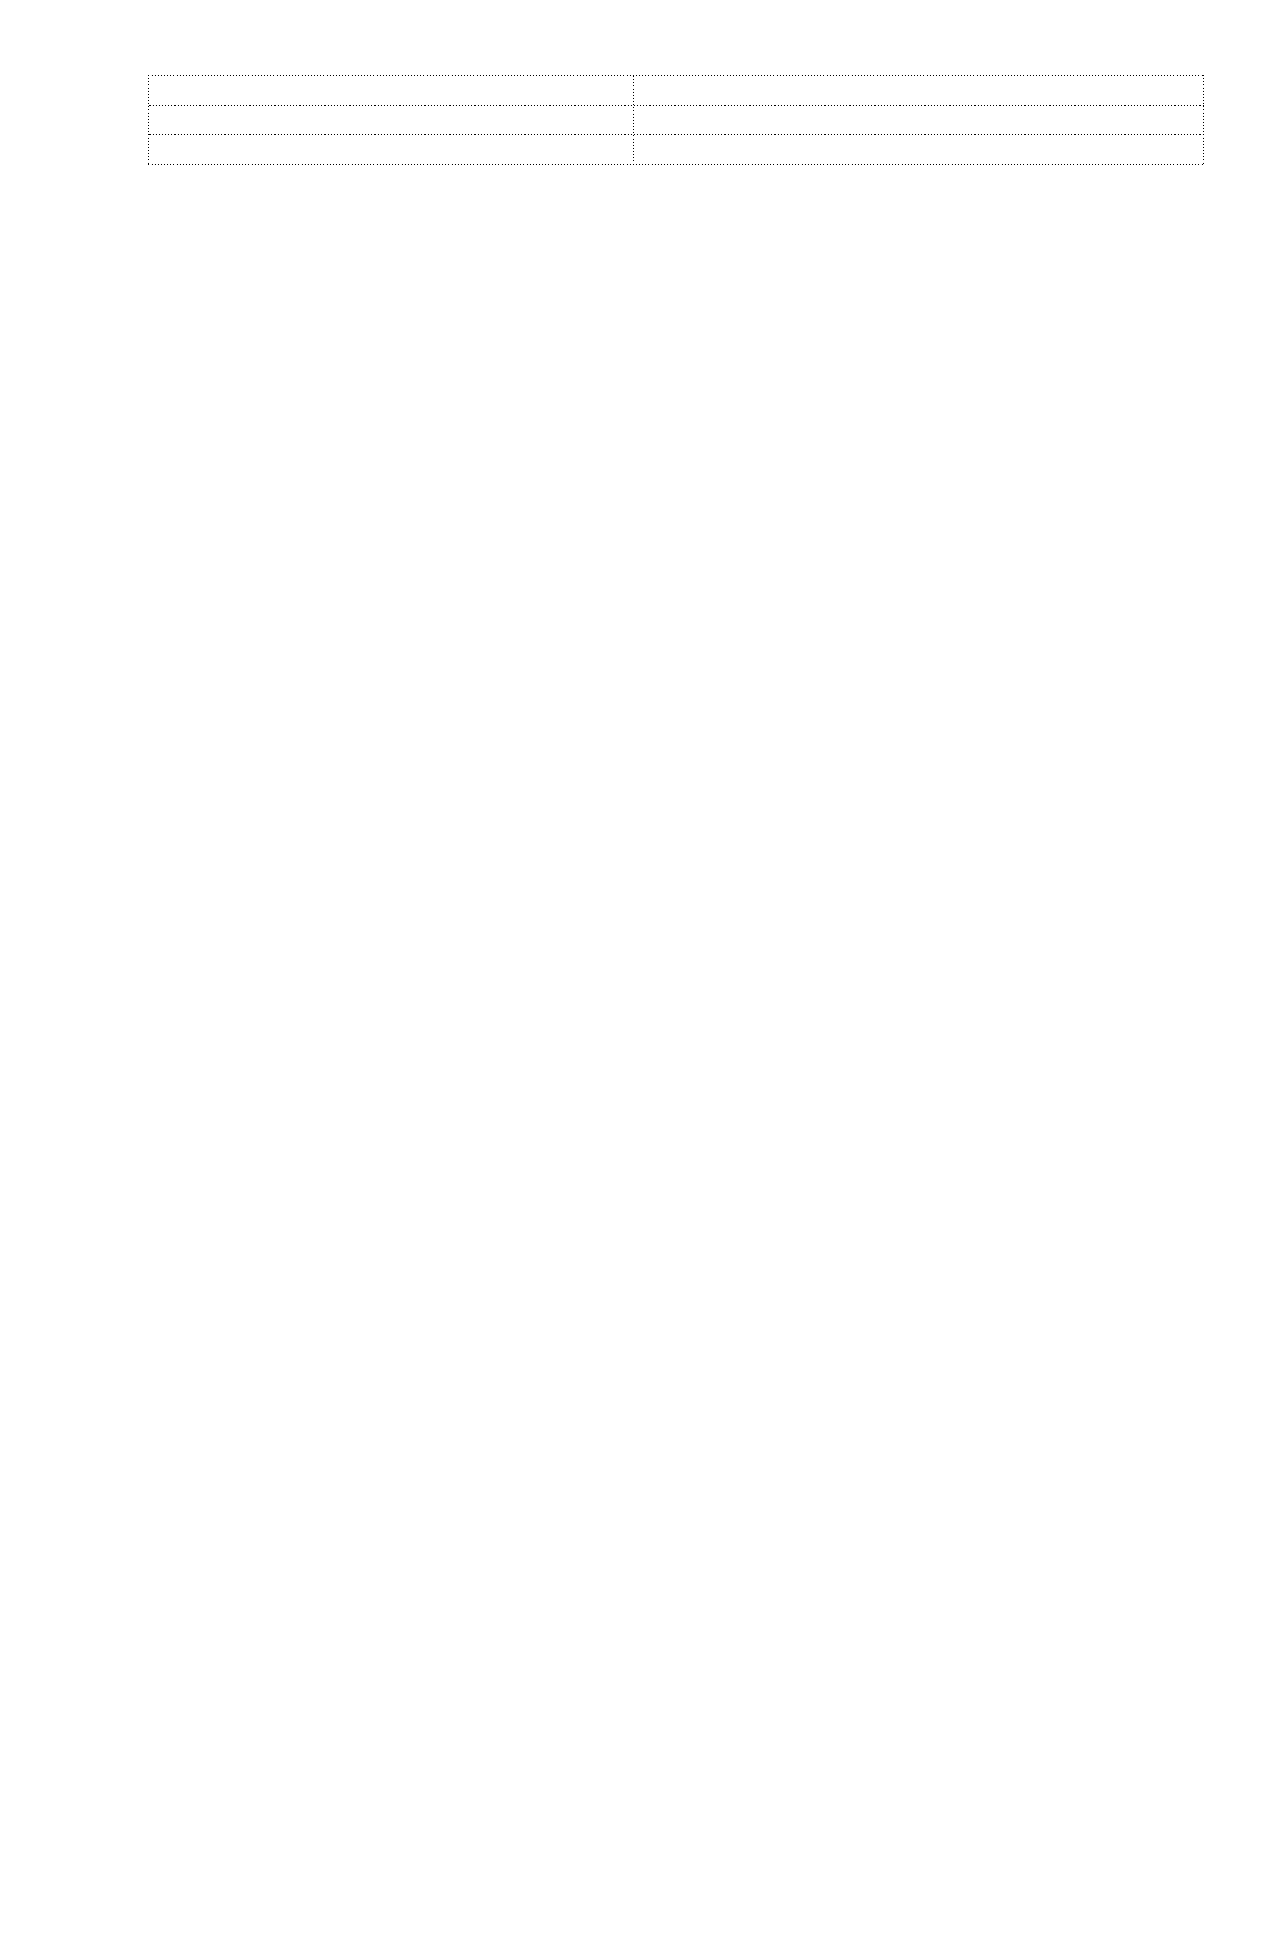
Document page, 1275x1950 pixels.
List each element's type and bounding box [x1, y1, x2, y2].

table_cell [634, 105, 1203, 134]
table_cell [149, 134, 633, 163]
table_cell [634, 75, 1203, 104]
table_cell [634, 134, 1203, 163]
table_cell [149, 75, 633, 104]
table_cell [149, 105, 633, 134]
